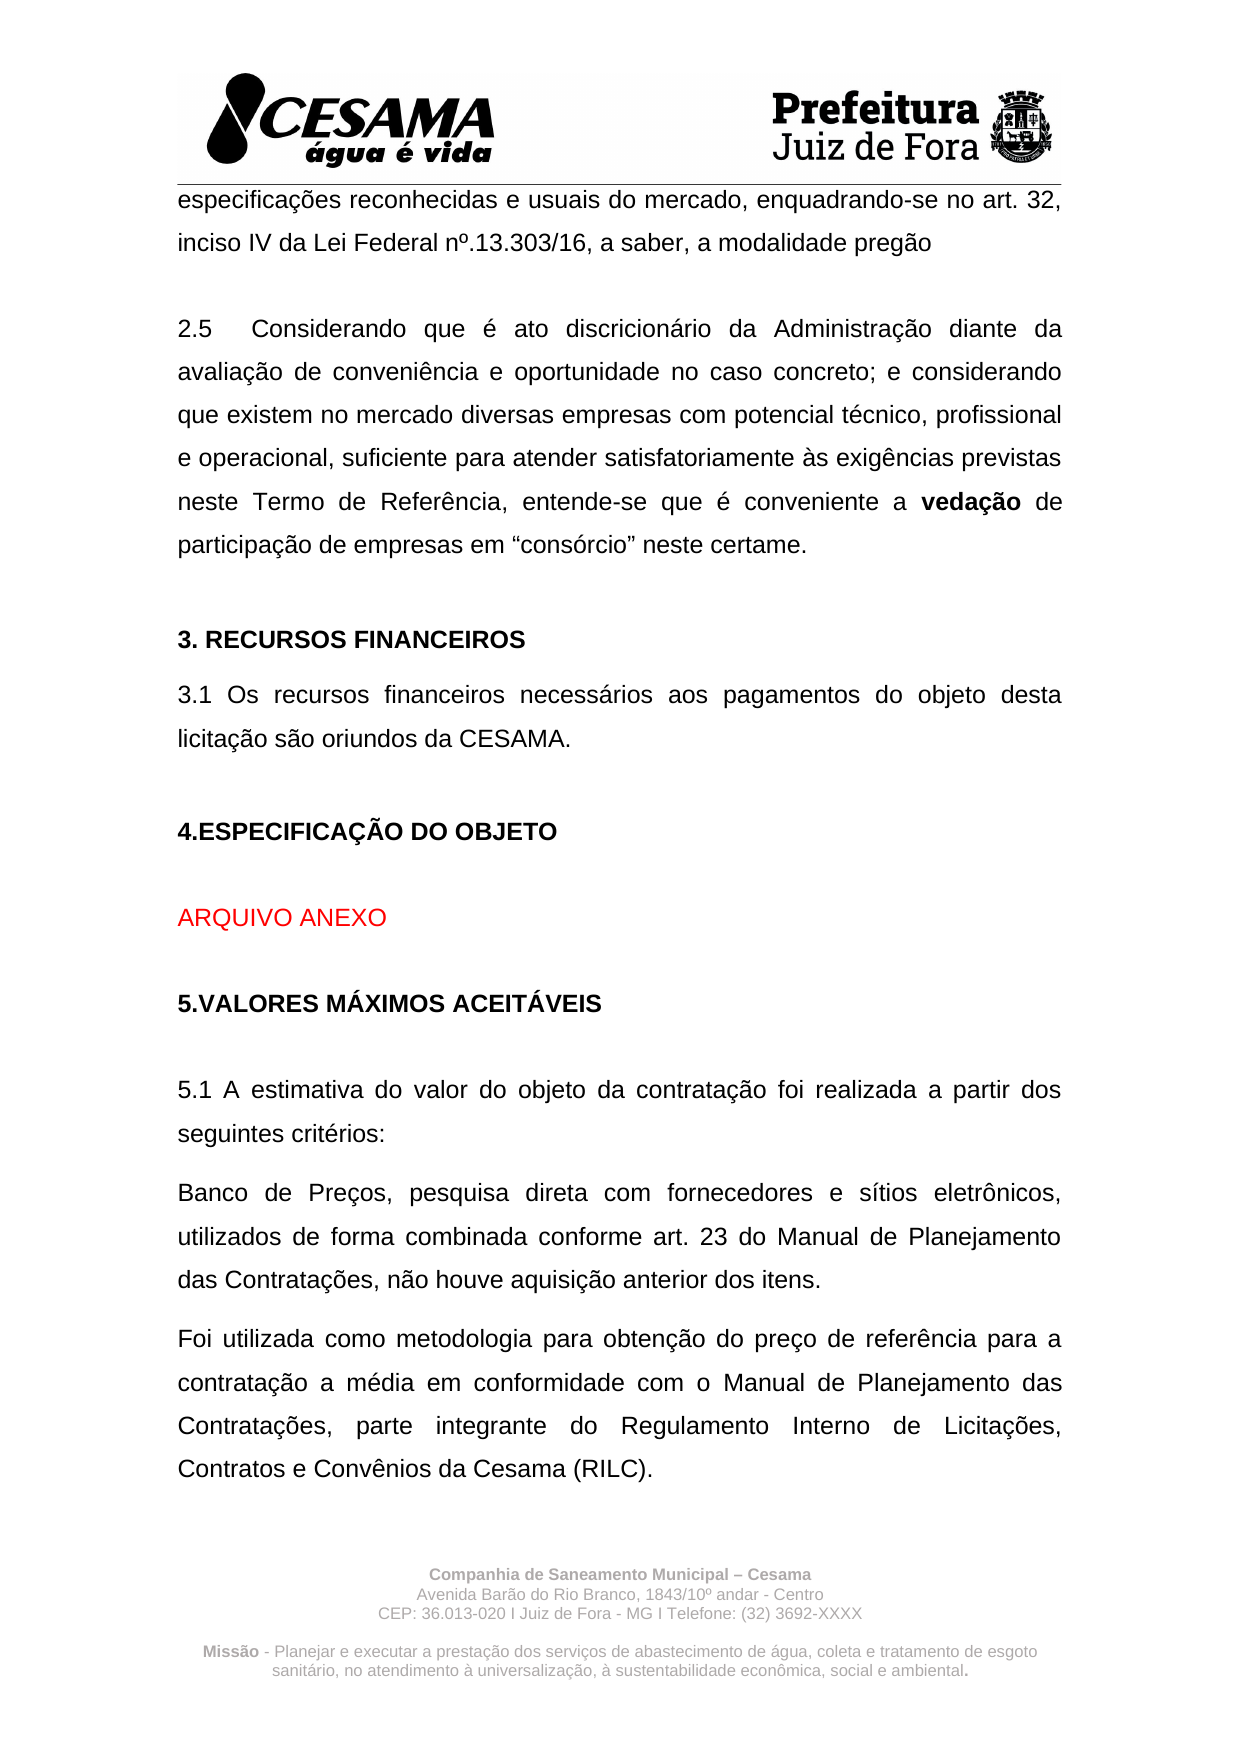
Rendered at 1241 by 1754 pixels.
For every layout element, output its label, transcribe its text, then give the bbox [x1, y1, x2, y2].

text 5.VALORES MÁXIMOS ACEITÁVEIS [177, 989, 1063, 1018]
text 3.1 Os recursos financeiros necessários aos pagamentos do objeto desta licitação são oriundos da CESAMA. [177, 680, 1063, 752]
text Foi utilizada como metodologia para obtenção do preço de referência para a contratação a média em conformidade com o Manual de Planejamento das Contratações, parte integrante do Regulamento Interno de Licitações, Contratos e Convênios da Cesama (RILC). [177, 1324, 1063, 1482]
text 2.5 Considerando que é ato discricionário da Administração diante da avaliação de conveniência e oportunidade no caso concreto; e considerando que existem no mercado diversas empresas com potencial técnico, profissional e operacional, suficiente para atender satisfatoriamente às exigências previstas neste Termo de Referência, entende-se que é conveniente a vedação de participação de empresas em “consórcio” neste certame. [177, 314, 1063, 558]
text Banco de Preços, pesquisa direta com fornecedores e sítios eletrônicos, utilizados de forma combinada conforme art. 23 do Manual de Planejamento das Contratações, não houve aquisição anterior dos itens. [177, 1178, 1063, 1293]
picture [177, 73, 1062, 185]
text ARQUIVO ANEXO [177, 903, 1063, 932]
text 4.ESPECIFICAÇÃO DO OBJETO [177, 817, 1063, 845]
text 5.1 A estimativa do valor do objeto da contratação foi realizada a partir dos seguintes critérios: [177, 1075, 1063, 1147]
text 3. RECURSOS FINANCEIROS [177, 625, 1063, 653]
